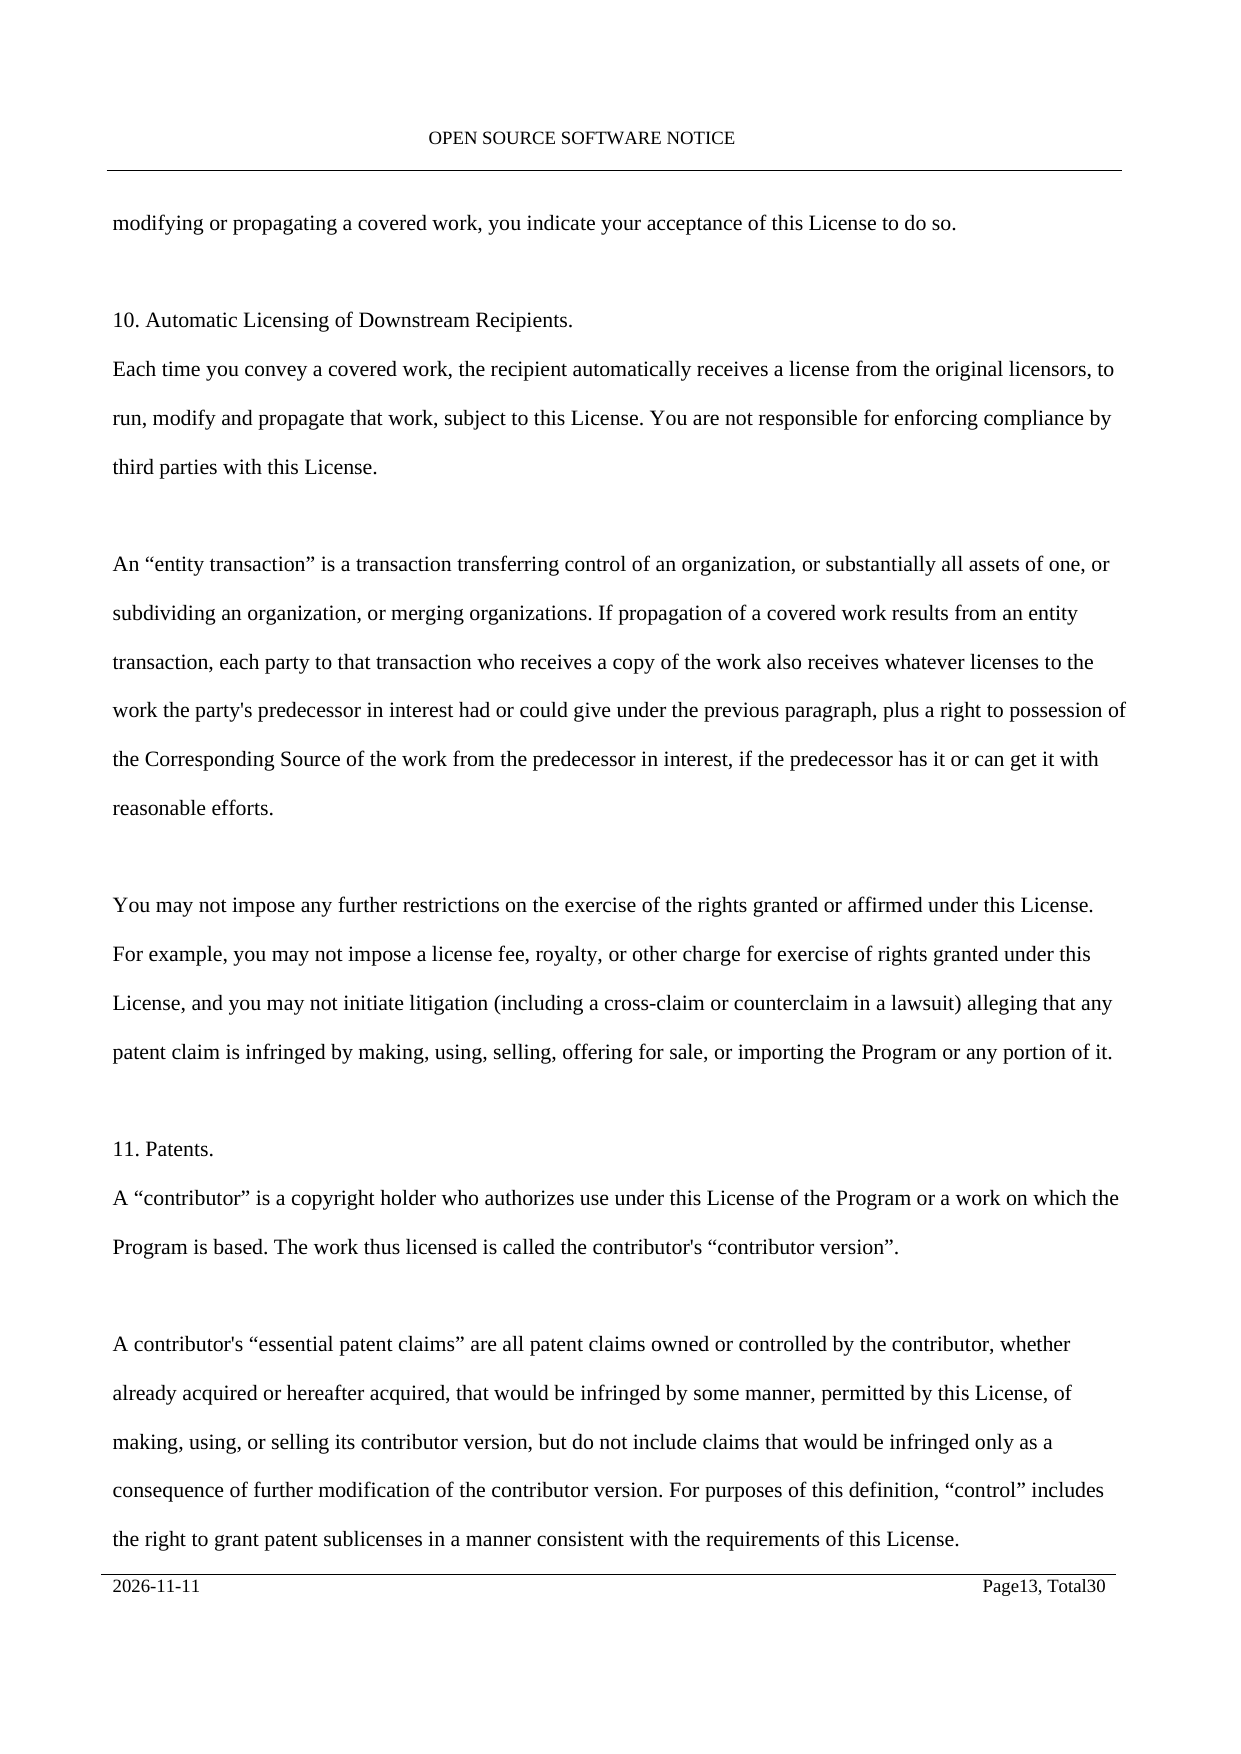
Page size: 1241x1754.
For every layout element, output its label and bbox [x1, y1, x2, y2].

text [112, 206, 1128, 1555]
